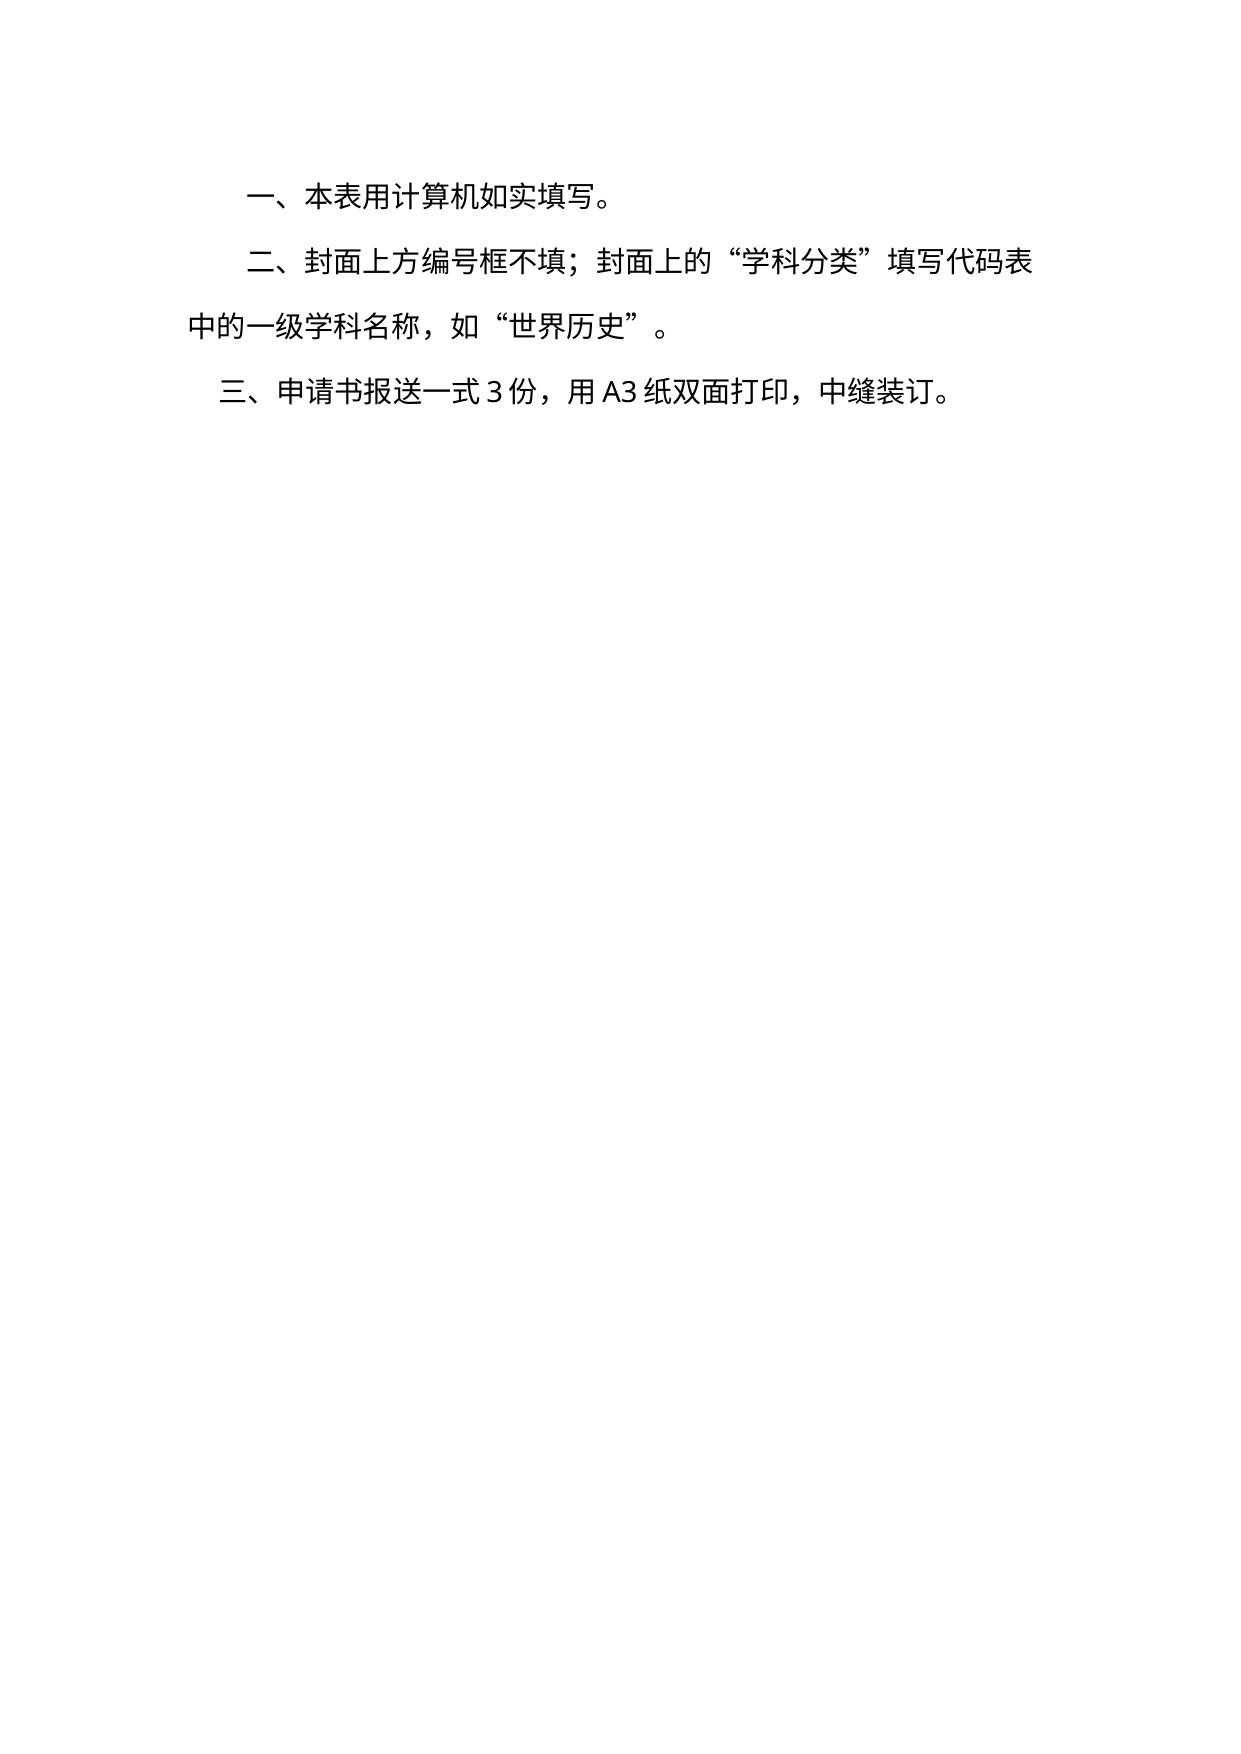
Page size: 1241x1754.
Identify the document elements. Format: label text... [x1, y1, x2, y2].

text 三、申请书报送一式3份，用A3纸双面打印，中缝装订。 [187, 357, 1053, 422]
text 一、本表用计算机如实填写。 [187, 162, 1053, 227]
text 二、封面上方编号框不填；封面上的“学科分类”填写代码表中的一级学科名称，如“世界历史”。 [187, 227, 1053, 357]
